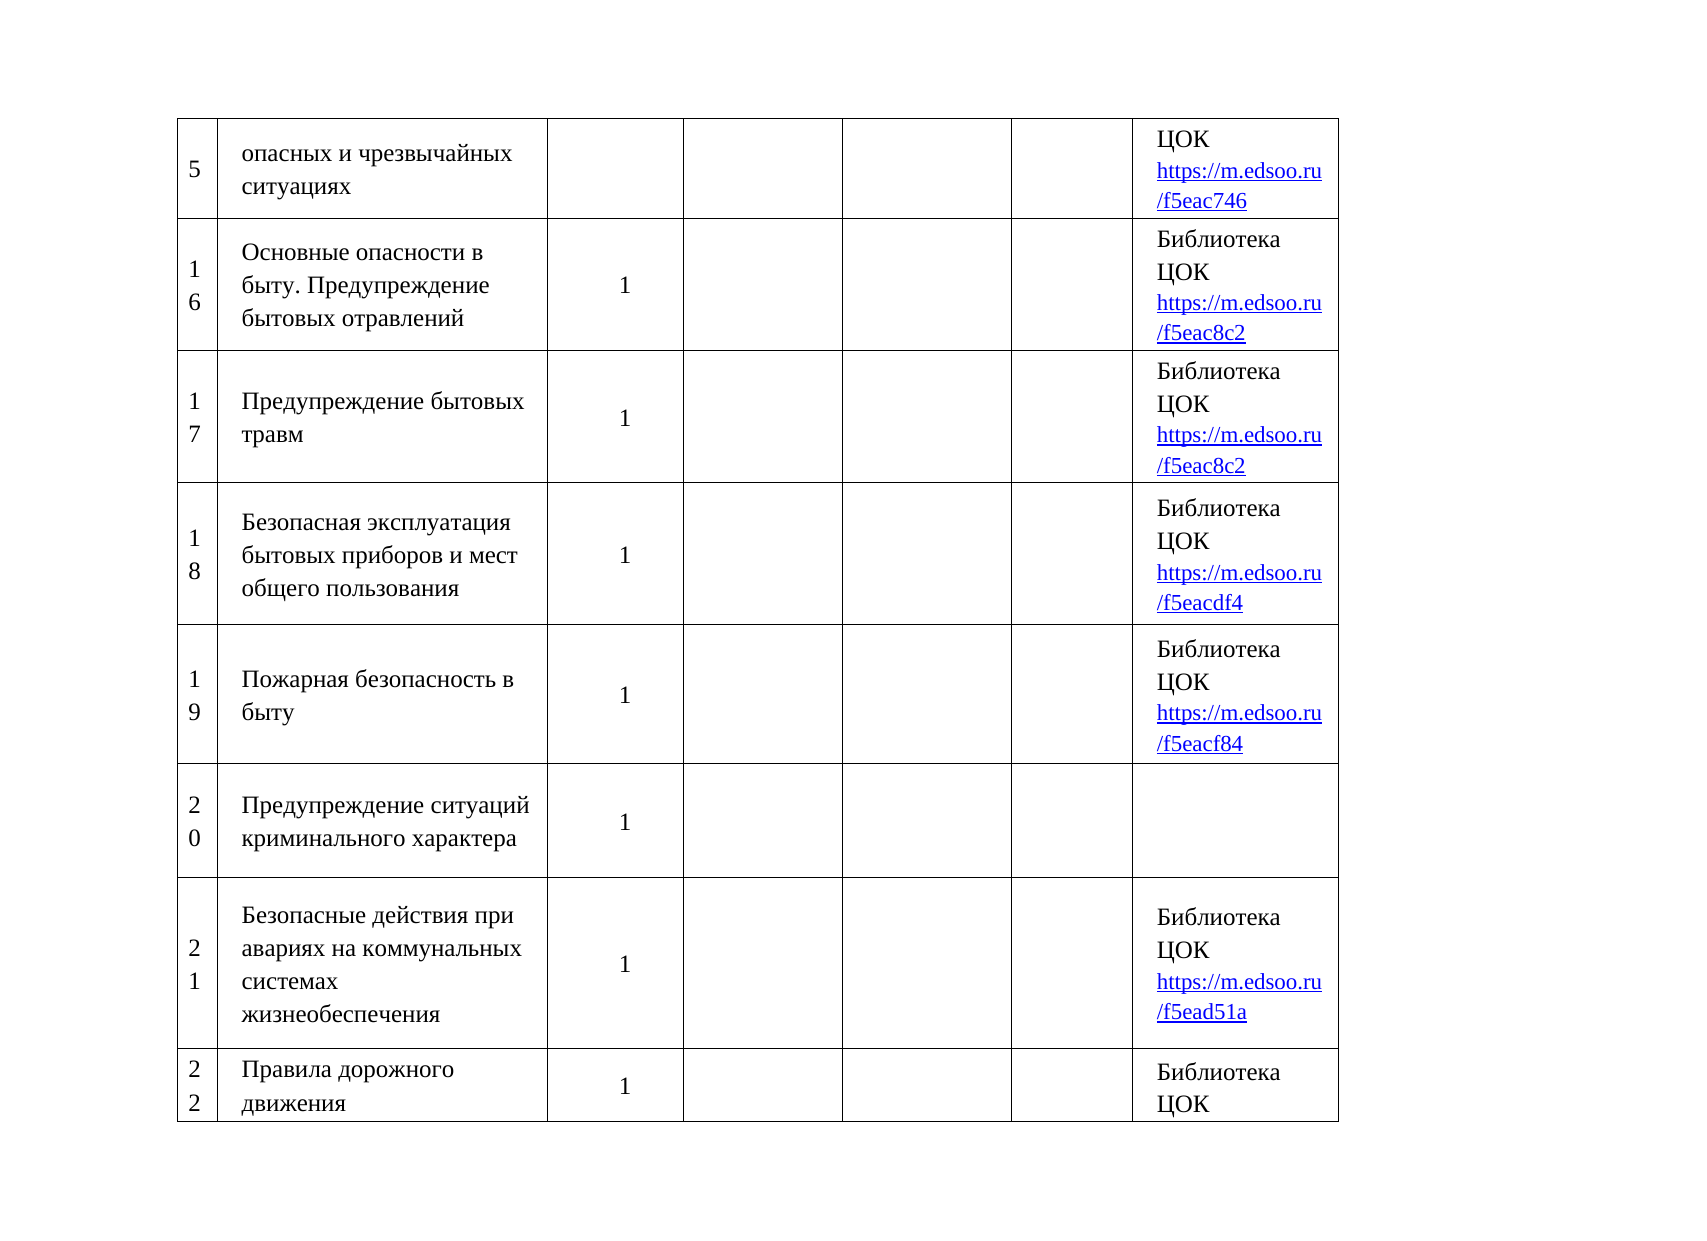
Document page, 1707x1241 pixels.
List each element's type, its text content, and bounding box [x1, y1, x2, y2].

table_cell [1133, 1049, 1338, 1121]
table_cell [843, 764, 1011, 877]
table_cell [843, 351, 1011, 482]
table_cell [218, 1049, 547, 1121]
table_cell 1 [548, 483, 683, 624]
table_cell Библиотека ЦОК https://m.edsoo.ru/f5ead51a [1133, 878, 1338, 1048]
table_cell [1012, 119, 1132, 217]
table_cell [684, 219, 842, 350]
table_cell 18 [178, 483, 217, 624]
table_cell 1 [548, 764, 683, 877]
table_cell [843, 219, 1011, 350]
table_cell [684, 878, 842, 1048]
table_cell 1 [548, 1049, 683, 1121]
table_cell 1 [548, 625, 683, 763]
table_cell [1012, 351, 1132, 482]
table_cell Библиотека ЦОК https://m.edsoo.ru/f5eac8c2 [1133, 351, 1338, 482]
table_cell 1 [548, 878, 683, 1048]
table_cell 16 [178, 219, 217, 350]
table_cell [684, 625, 842, 763]
table_cell [1012, 764, 1132, 877]
table_cell [684, 351, 842, 482]
table_cell [843, 483, 1011, 624]
table_cell 22 [178, 1049, 217, 1121]
table_cell Предупреждение бытовых травм [218, 351, 547, 482]
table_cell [218, 119, 547, 217]
table_cell 17 [178, 351, 217, 482]
table_cell [1012, 878, 1132, 1048]
table_cell [684, 1049, 842, 1121]
table_cell Безопасные действия при авариях на коммунальных системах жизнеобеспечения [218, 878, 547, 1048]
table_cell [684, 119, 842, 217]
table_cell 1 [548, 119, 683, 217]
table_cell Пожарная безопасность в быту [218, 625, 547, 763]
table_cell Безопасная эксплуатация бытовых приборов и мест общего пользования [218, 483, 547, 624]
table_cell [1133, 119, 1338, 217]
table_cell [1012, 219, 1132, 350]
table_cell [1012, 625, 1132, 763]
table_cell 15 [178, 119, 217, 217]
table_cell 20 [178, 764, 217, 877]
table_cell 19 [178, 625, 217, 763]
table_cell [1133, 764, 1338, 877]
table_cell [843, 625, 1011, 763]
table_cell [843, 878, 1011, 1048]
table_cell 21 [178, 878, 217, 1048]
table_cell [1012, 483, 1132, 624]
table_cell [684, 483, 842, 624]
table_cell Библиотека ЦОК https://m.edsoo.ru/f5eacf84 [1133, 625, 1338, 763]
table_cell 1 [548, 351, 683, 482]
table_cell Предупреждение ситуаций криминального характера [218, 764, 547, 877]
table_cell [684, 764, 842, 877]
table_cell 1 [548, 219, 683, 350]
table_cell Основные опасности в быту. Предупреждение бытовых отравлений [218, 219, 547, 350]
table_cell [843, 1049, 1011, 1121]
table_cell Библиотека ЦОК https://m.edsoo.ru/f5eac8c2 [1133, 219, 1338, 350]
table_cell Библиотека ЦОК https://m.edsoo.ru/f5eacdf4 [1133, 483, 1338, 624]
table_cell [1012, 1049, 1132, 1121]
table_cell [843, 119, 1011, 217]
